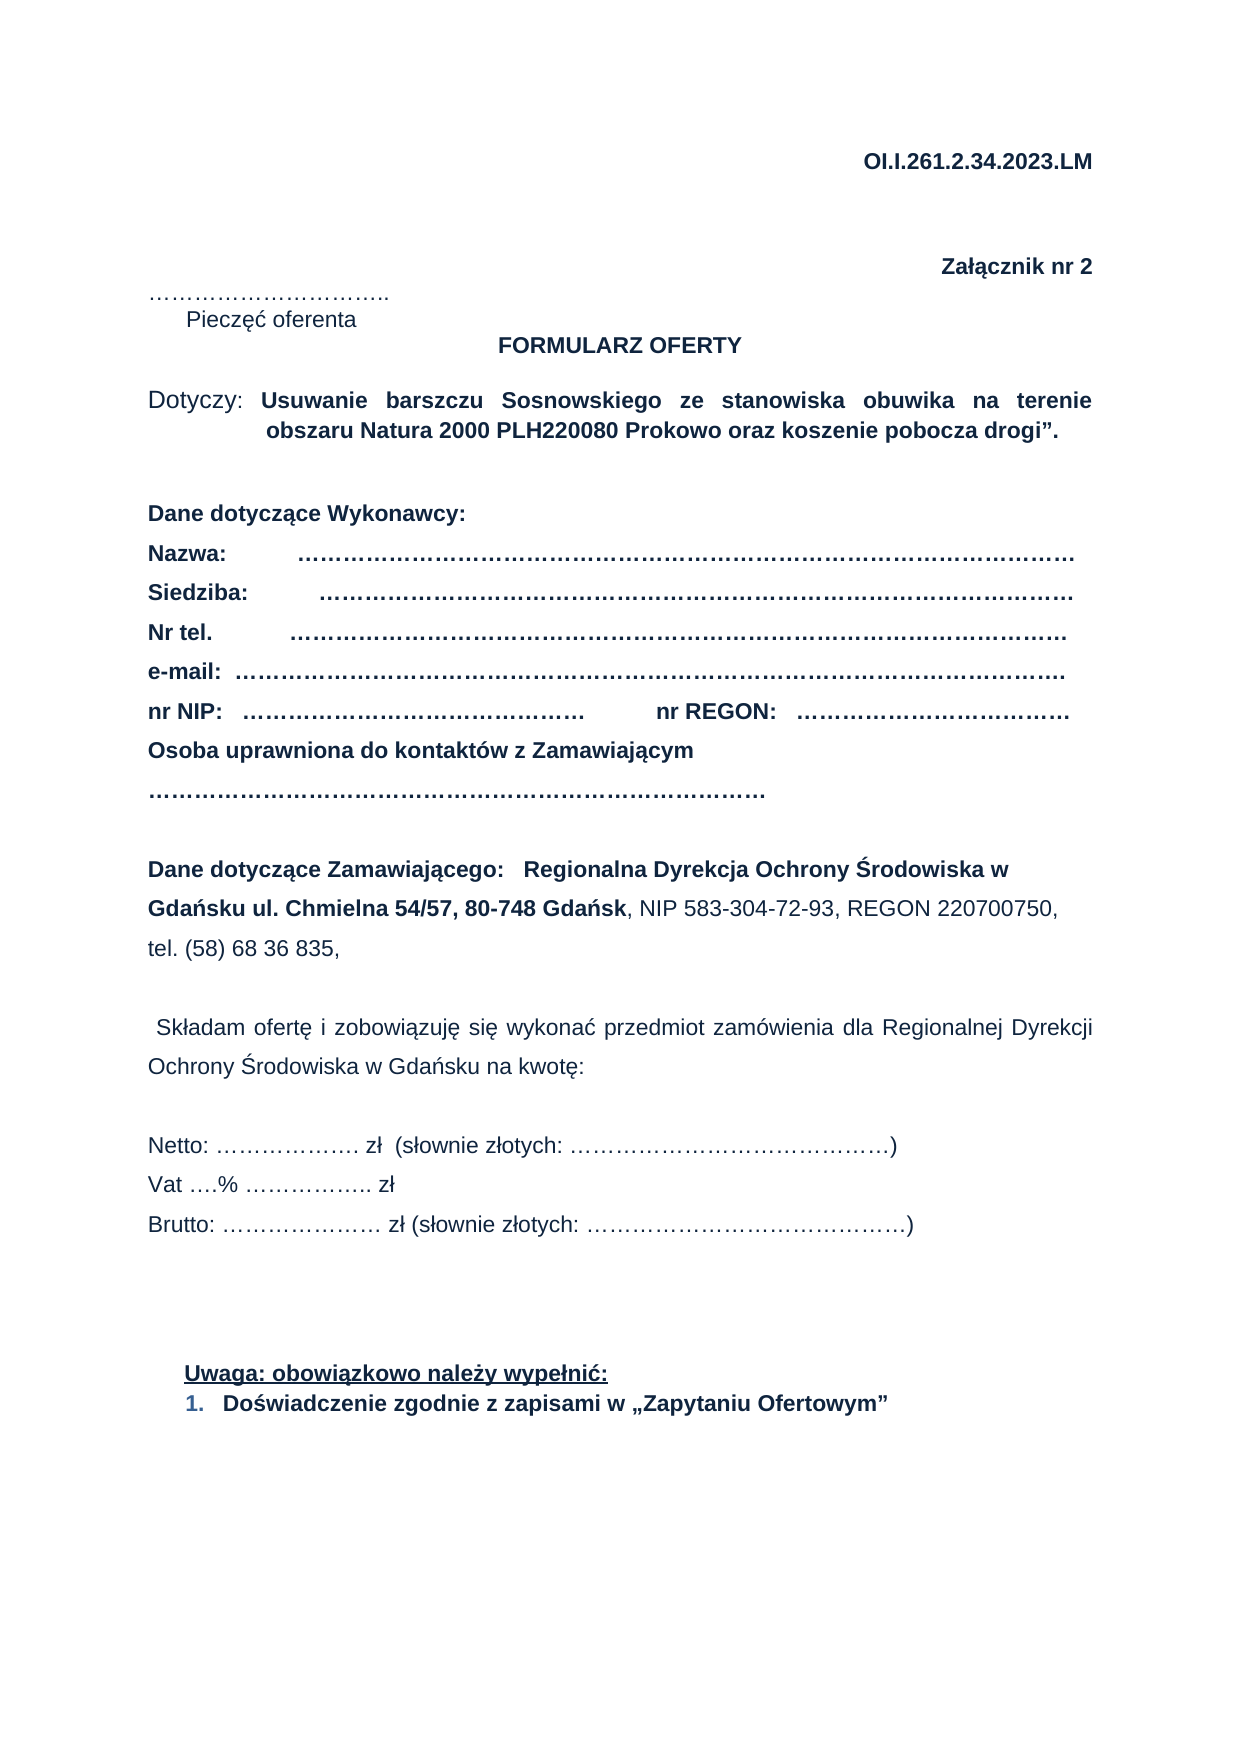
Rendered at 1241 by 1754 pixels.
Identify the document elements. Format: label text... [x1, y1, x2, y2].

text Uwaga: obowiązkowo należy wypełnić: [148, 1359, 1093, 1386]
text Dane dotyczące Wykonawcy: [148, 500, 1093, 527]
text Osoba uprawniona do kontaktów z Zamawiającym ……………………………………………………………………… [148, 737, 1093, 803]
text ………………………….. [148, 279, 1093, 306]
text Dane dotyczące Zamawiającego: Regionalna Dyrekcja Ochrony Środowiska w Gdańsku ul. Chmielna 54/57, 80-748 Gdańsk, NIP 583-304-72-93, REGON 220700750, tel. (58) 68 36 835, [148, 856, 1093, 961]
text Składam ofertę i zobowiązuję się wykonać przedmiot zamówienia dla Regionalnej Dyrekcji Ochrony Środowiska w Gdańsku na kwotę: [148, 1013, 1093, 1079]
text Siedziba: ……………………………………………………………………………………… [148, 579, 1093, 606]
text OI.I.261.2.34.2023.LM [148, 148, 1093, 174]
text nr NIP: ……………………………………… nr REGON: ……………………………… [148, 698, 1093, 724]
text Vat ….% …………….. zł [148, 1171, 1093, 1198]
text FORMULARZ OFERTY [148, 332, 1093, 358]
text e-mail: ………………………………………………………………………………………………. [148, 658, 1093, 684]
list Doświadczenie zgodnie z zapisami w „Zapytaniu Ofertowym” [185, 1390, 1093, 1417]
text Nr tel. ………………………………………………………………………………………… [148, 619, 1093, 645]
text Netto: ………………. zł (słownie złotych: ……………………………………) [148, 1132, 1093, 1158]
text Pieczęć oferenta [148, 306, 1093, 332]
text Załącznik nr 2 [148, 253, 1093, 279]
text Nazwa: ………………………………………………………………………………………… [148, 540, 1093, 566]
text Dotyczy: Usuwanie barszczu Sosnowskiego ze stanowiska obuwika na terenie obszaru Natura 2000 PLH220080 Prokowo oraz koszenie pobocza drogi”. [148, 385, 1093, 444]
text Brutto: ………………… zł (słownie złotych: ……………………………………) [148, 1211, 1093, 1237]
